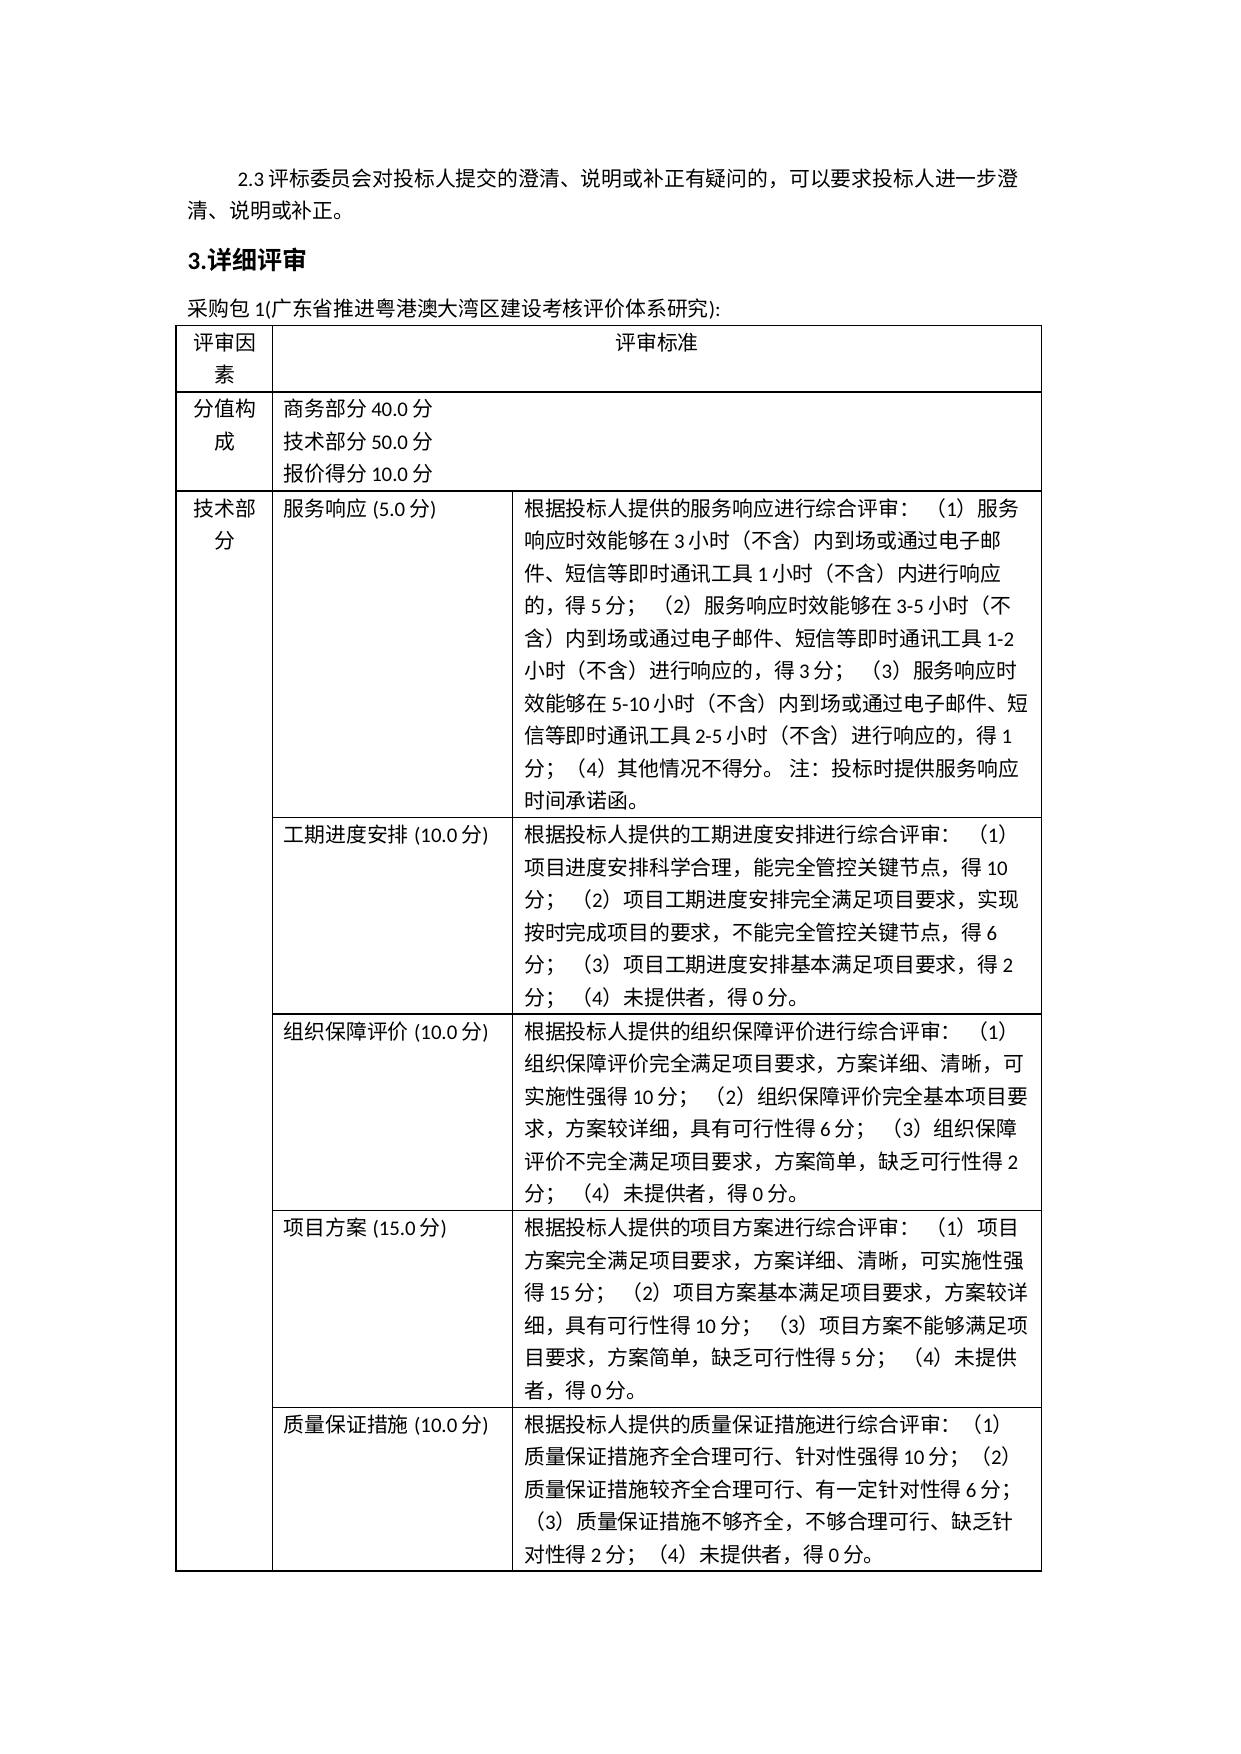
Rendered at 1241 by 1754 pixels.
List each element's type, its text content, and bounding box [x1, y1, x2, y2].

text 2.3评标委员会对投标人提交的澄清、说明或补正有疑问的，可以要求投标人进一步澄清、说明或补正。 [187, 162, 1053, 227]
table_cell 根据投标人提供的服务响应进行综合评审： （1）服务响应时效能够在3小时（不含）内到场或通过电子邮件、短信等即时通讯工具1小时（不含）内进行响应的，得5分； （2）服务响应时效能够在3-5小时（不含）内到场或通过电子邮件、短信等即时通讯工具1-2小时（不含）进行响应的，得3分； （3）服务响应时效能够在5-10小时（不含）内到场或通过电子邮件、短信等即时通讯工具2-5小时（不含）进行响应的，得1分；（4）其他情况不得分。 注：投标时提供服务响应时间承诺函。 [513, 492, 1041, 817]
table_cell 技术部分 [177, 492, 272, 1570]
table_cell 商务部分40.0分 技术部分50.0分 报价得分10.0分 [273, 393, 1041, 490]
table_cell 服务响应 (5.0分) [273, 492, 512, 817]
table_cell 根据投标人提供的质量保证措施进行综合评审：（1）质量保证措施齐全合理可行、针对性强得10分；（2）质量保证措施较齐全合理可行、有一定针对性得6分；（3）质量保证措施不够齐全，不够合理可行、缺乏针对性得2分；（4）未提供者，得0分。 [513, 1408, 1041, 1570]
table_cell 质量保证措施 (10.0分) [273, 1408, 512, 1570]
table_cell 根据投标人提供的组织保障评价进行综合评审： （1）组织保障评价完全满足项目要求，方案详细、清晰，可实施性强得10分； （2）组织保障评价完全基本项目要求，方案较详细，具有可行性得6分； （3）组织保障评价不完全满足项目要求，方案简单，缺乏可行性得2分； （4）未提供者，得0分。 [513, 1015, 1041, 1210]
table_cell 根据投标人提供的工期进度安排进行综合评审： （1）项目进度安排科学合理，能完全管控关键节点，得10分； （2）项目工期进度安排完全满足项目要求，实现按时完成项目的要求，不能完全管控关键节点，得6分； （3）项目工期进度安排基本满足项目要求，得2分； （4）未提供者，得0分。 [513, 818, 1041, 1013]
text 3.详细评审 [187, 227, 1053, 292]
table_cell 项目方案 (15.0分) [273, 1211, 512, 1406]
table_cell 工期进度安排 (10.0分) [273, 818, 512, 1013]
table_cell 分值构成 [177, 393, 272, 490]
table_header 评审因素 [177, 326, 272, 391]
table_cell 组织保障评价 (10.0分) [273, 1015, 512, 1210]
table_header 评审标准 [273, 326, 1041, 391]
table_cell 根据投标人提供的项目方案进行综合评审： （1）项目方案完全满足项目要求，方案详细、清晰，可实施性强得15分； （2）项目方案基本满足项目要求，方案较详细，具有可行性得10分； （3）项目方案不能够满足项目要求，方案简单，缺乏可行性得5分； （4）未提供者，得0分。 [513, 1211, 1041, 1406]
text 采购包1(广东省推进粤港澳大湾区建设考核评价体系研究): [187, 292, 1053, 324]
